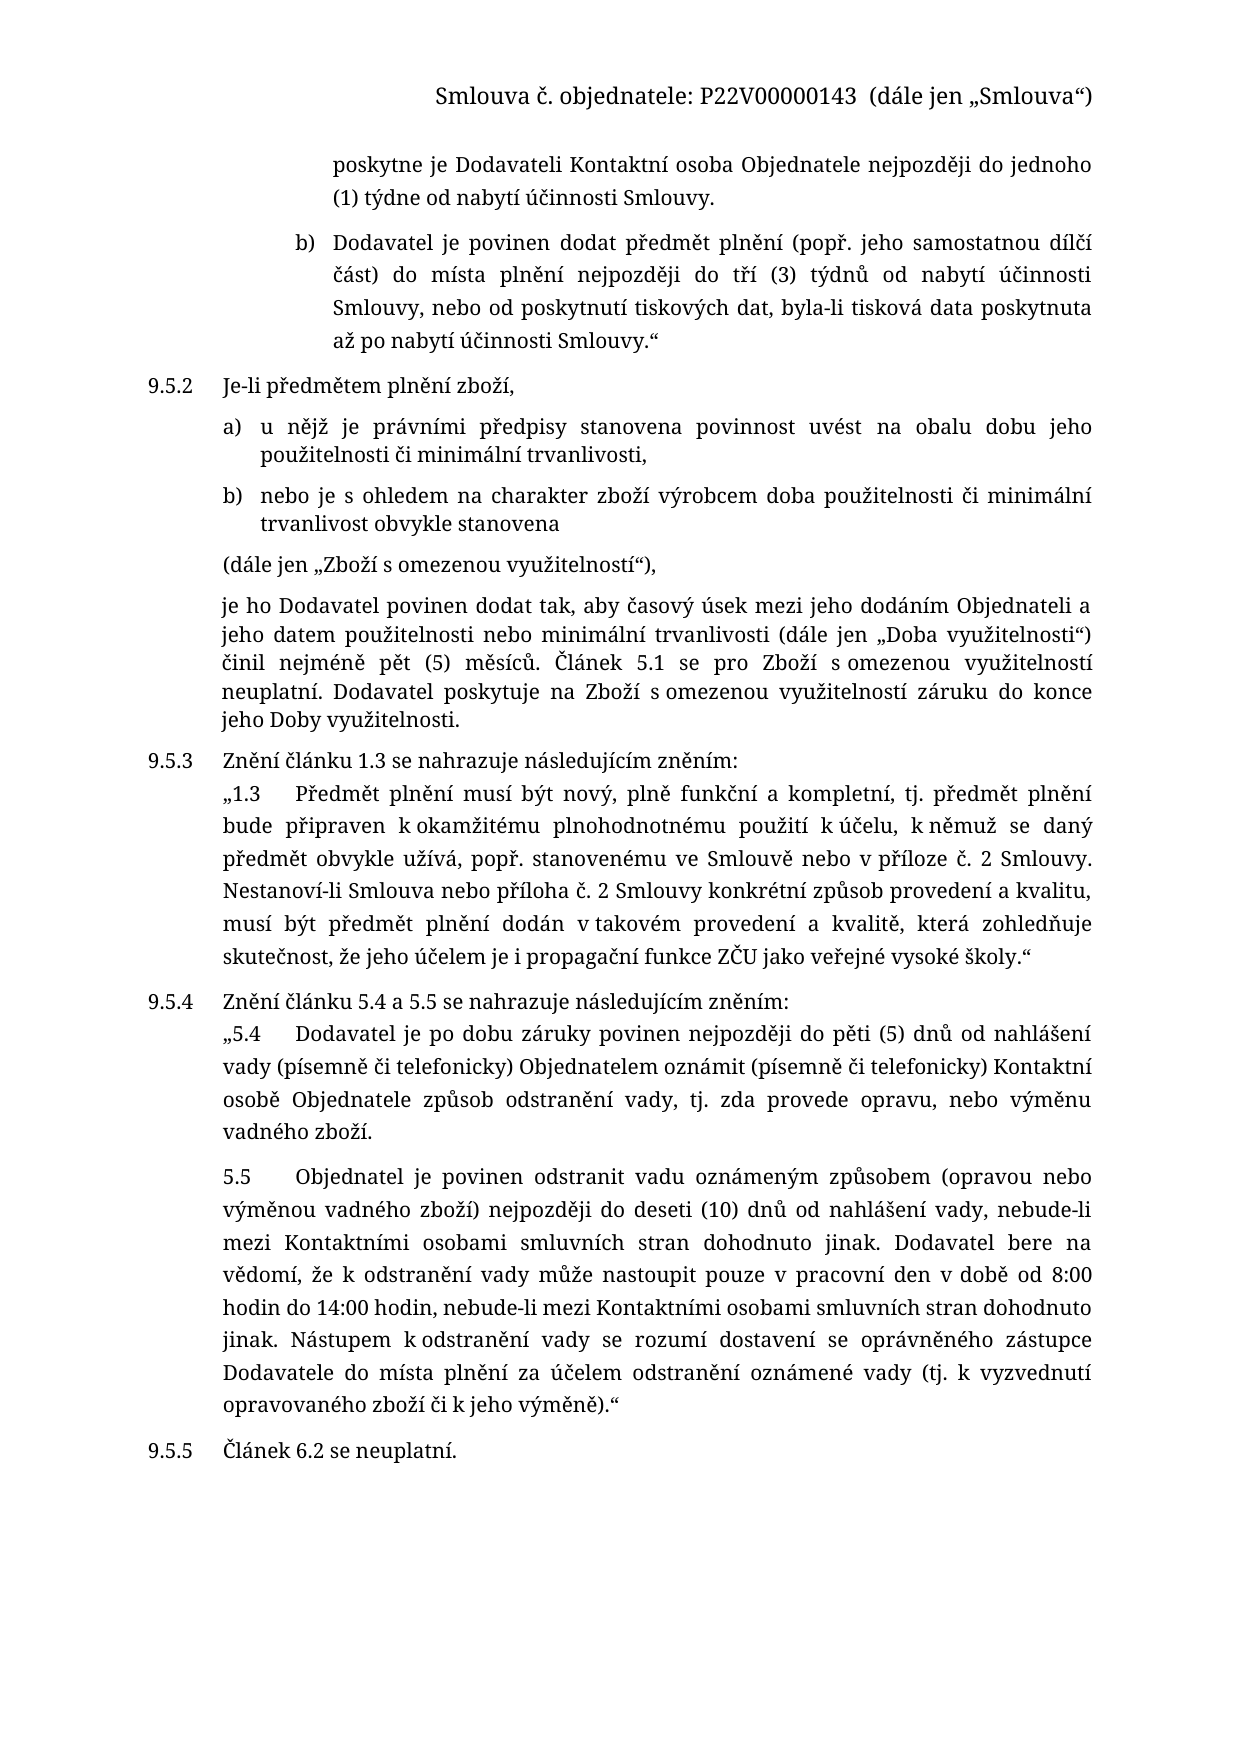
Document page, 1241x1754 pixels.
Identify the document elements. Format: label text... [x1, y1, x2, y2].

list „1.3 Předmět plnění musí být nový, plně funkční a kompletní, tj. předmět plnění bude připraven k okamžitému plnohodnotnému použití k účelu, k němuž se daný předmět obvykle užívá, popř. stanovenému ve Smlouvě nebo v příloze č. 2 Smlouvy. Nestanoví-li Smlouva nebo příloha č. 2 Smlouvy konkrétní způsob provedení a kvalitu, musí být předmět plnění dodán v takovém provedení a kvalitě, která zohledňuje skutečnost, že jeho účelem je i propagační funkce ZČU jako veřejné vysoké školy.“ [223, 779, 1093, 970]
text (dále jen „Zboží s omezenou využitelností“), [223, 551, 1093, 579]
list Znění článku 5.4 a 5.5 se nahrazuje následujícím zněním: [148, 987, 1093, 1015]
list Dodavatel je povinen dodat předmět plnění (popř. jeho samostatnou dílčí část) do místa plnění nejpozději do tří (3) týdnů od nabytí účinnosti Smlouvy, nebo od poskytnutí tiskových dat, byla-li tisková data poskytnuta až po nabytí účinnosti Smlouvy.“ [295, 228, 1093, 354]
list Znění článku 1.3 se nahrazuje následujícím zněním: [148, 746, 1093, 774]
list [295, 150, 1093, 211]
list 5.5 Objednatel je povinen odstranit vadu oznámeným způsobem (opravou nebo výměnou vadného zboží) nejpozději do deseti (10) dnů od nahlášení vady, nebude-li mezi Kontaktními osobami smluvních stran dohodnuto jinak. Dodavatel bere na vědomí, že k odstranění vady může nastoupit pouze v pracovní den v době od 8:00 hodin do 14:00 hodin, nebude-li mezi Kontaktními osobami smluvních stran dohodnuto jinak. Nástupem k odstranění vady se rozumí dostavení se oprávněného zástupce Dodavatele do místa plnění za účelem odstranění oznámené vady (tj. k vyzvednutí opravovaného zboží či k jeho výměně).“ [223, 1162, 1093, 1419]
list Je-li předmětem plnění zboží, [148, 371, 1093, 399]
list u nějž je právními předpisy stanovena povinnost uvést na obalu dobu jeho použitelnosti či minimální trvanlivosti, [223, 412, 1093, 469]
list nebo je s ohledem na charakter zboží výrobcem doba použitelnosti či minimální trvanlivost obvykle stanovena [223, 481, 1093, 538]
list Článek 6.2 se neuplatní. [148, 1436, 1093, 1464]
list „5.4 Dodavatel je po dobu záruky povinen nejpozději do pěti (5) dnů od nahlášení vady (písemně či telefonicky) Objednatelem oznámit (písemně či telefonicky) Kontaktní osobě Objednatele způsob odstranění vady, tj. zda provede opravu, nebo výměnu vadného zboží. [223, 1019, 1093, 1146]
text je ho Dodavatel povinen dodat tak, aby časový úsek mezi jeho dodáním Objednateli a jeho datem použitelnosti nebo minimální trvanlivosti (dále jen „Doba využitelnosti“) činil nejméně pět (5) měsíců. Článek 5.1 se pro Zboží s omezenou využitelností neuplatní. Dodavatel poskytuje na Zboží s omezenou využitelností záruku do konce jeho Doby využitelnosti. [221, 591, 1093, 734]
